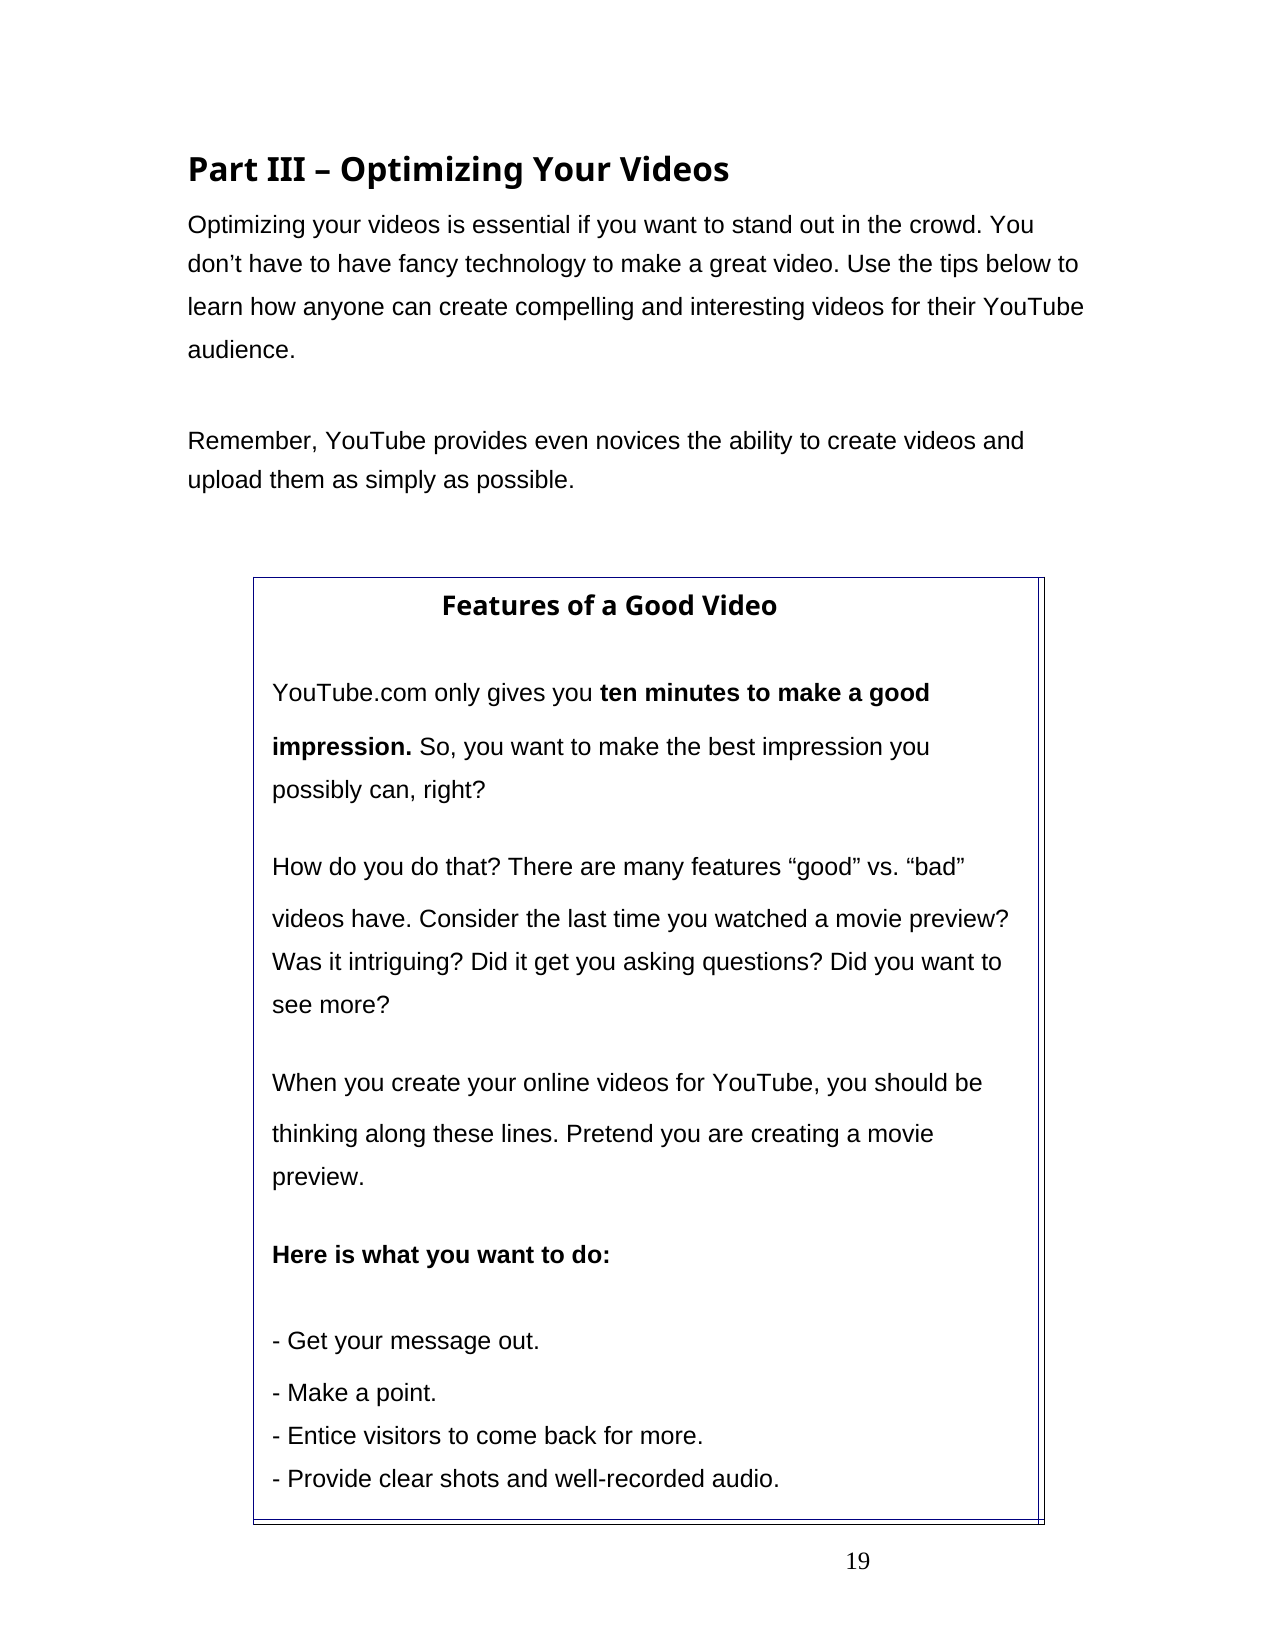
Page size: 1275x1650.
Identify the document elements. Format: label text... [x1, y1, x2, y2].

text audience. [187, 324, 1275, 367]
text don’t have to have fancy technology to make a great video. Use the tips below to [187, 238, 1275, 281]
text Part III – Optimizing Your Videos [187, 148, 1275, 190]
text Optimizing your videos is essential if you want to stand out in the crowd. You [187, 215, 1275, 238]
text upload them as simply as possible. [187, 454, 1275, 497]
text 19 [845, 1551, 1275, 1574]
text learn how anyone can create compelling and interesting videos for their YouTube [187, 281, 1275, 324]
text Remember, YouTube provides even novices the ability to create videos and [187, 431, 1275, 454]
